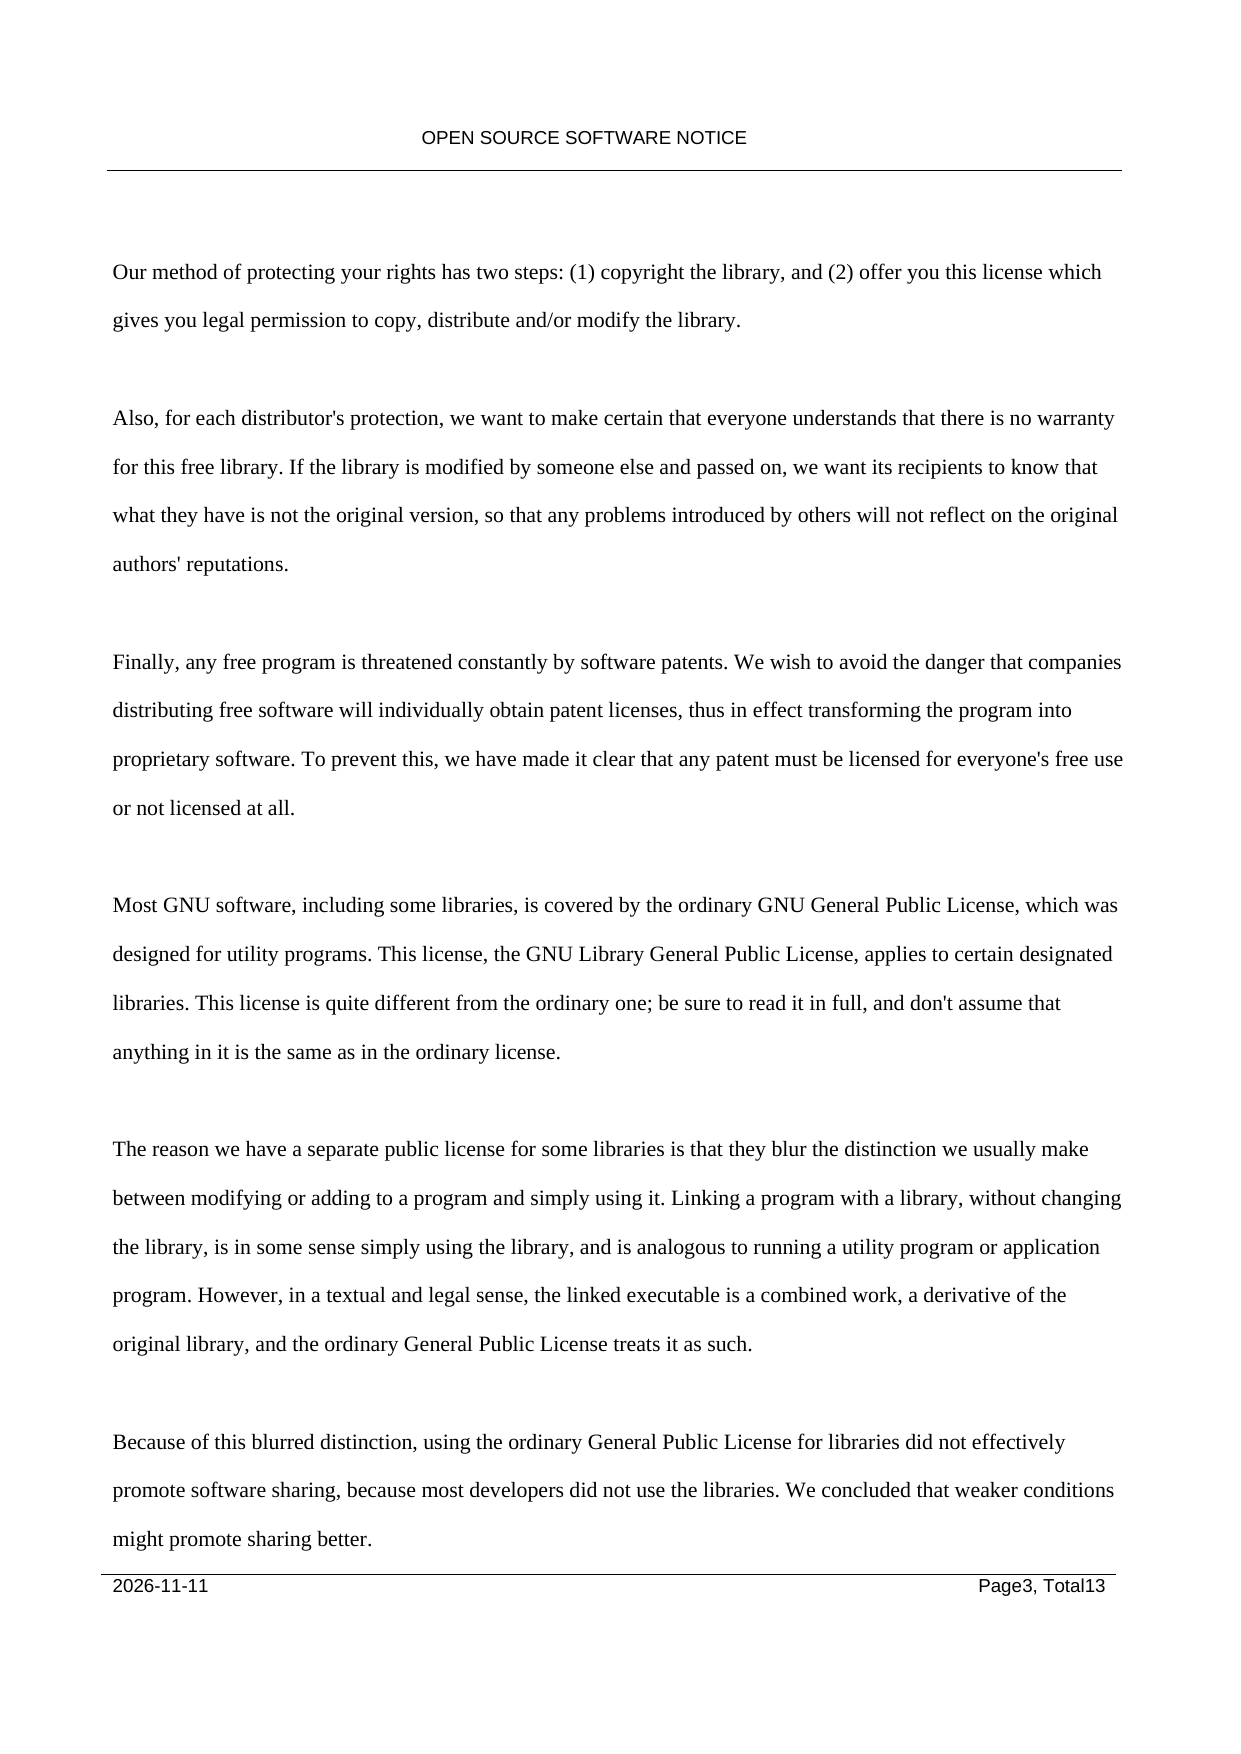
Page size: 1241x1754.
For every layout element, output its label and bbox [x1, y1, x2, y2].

text [112, 206, 1128, 1555]
